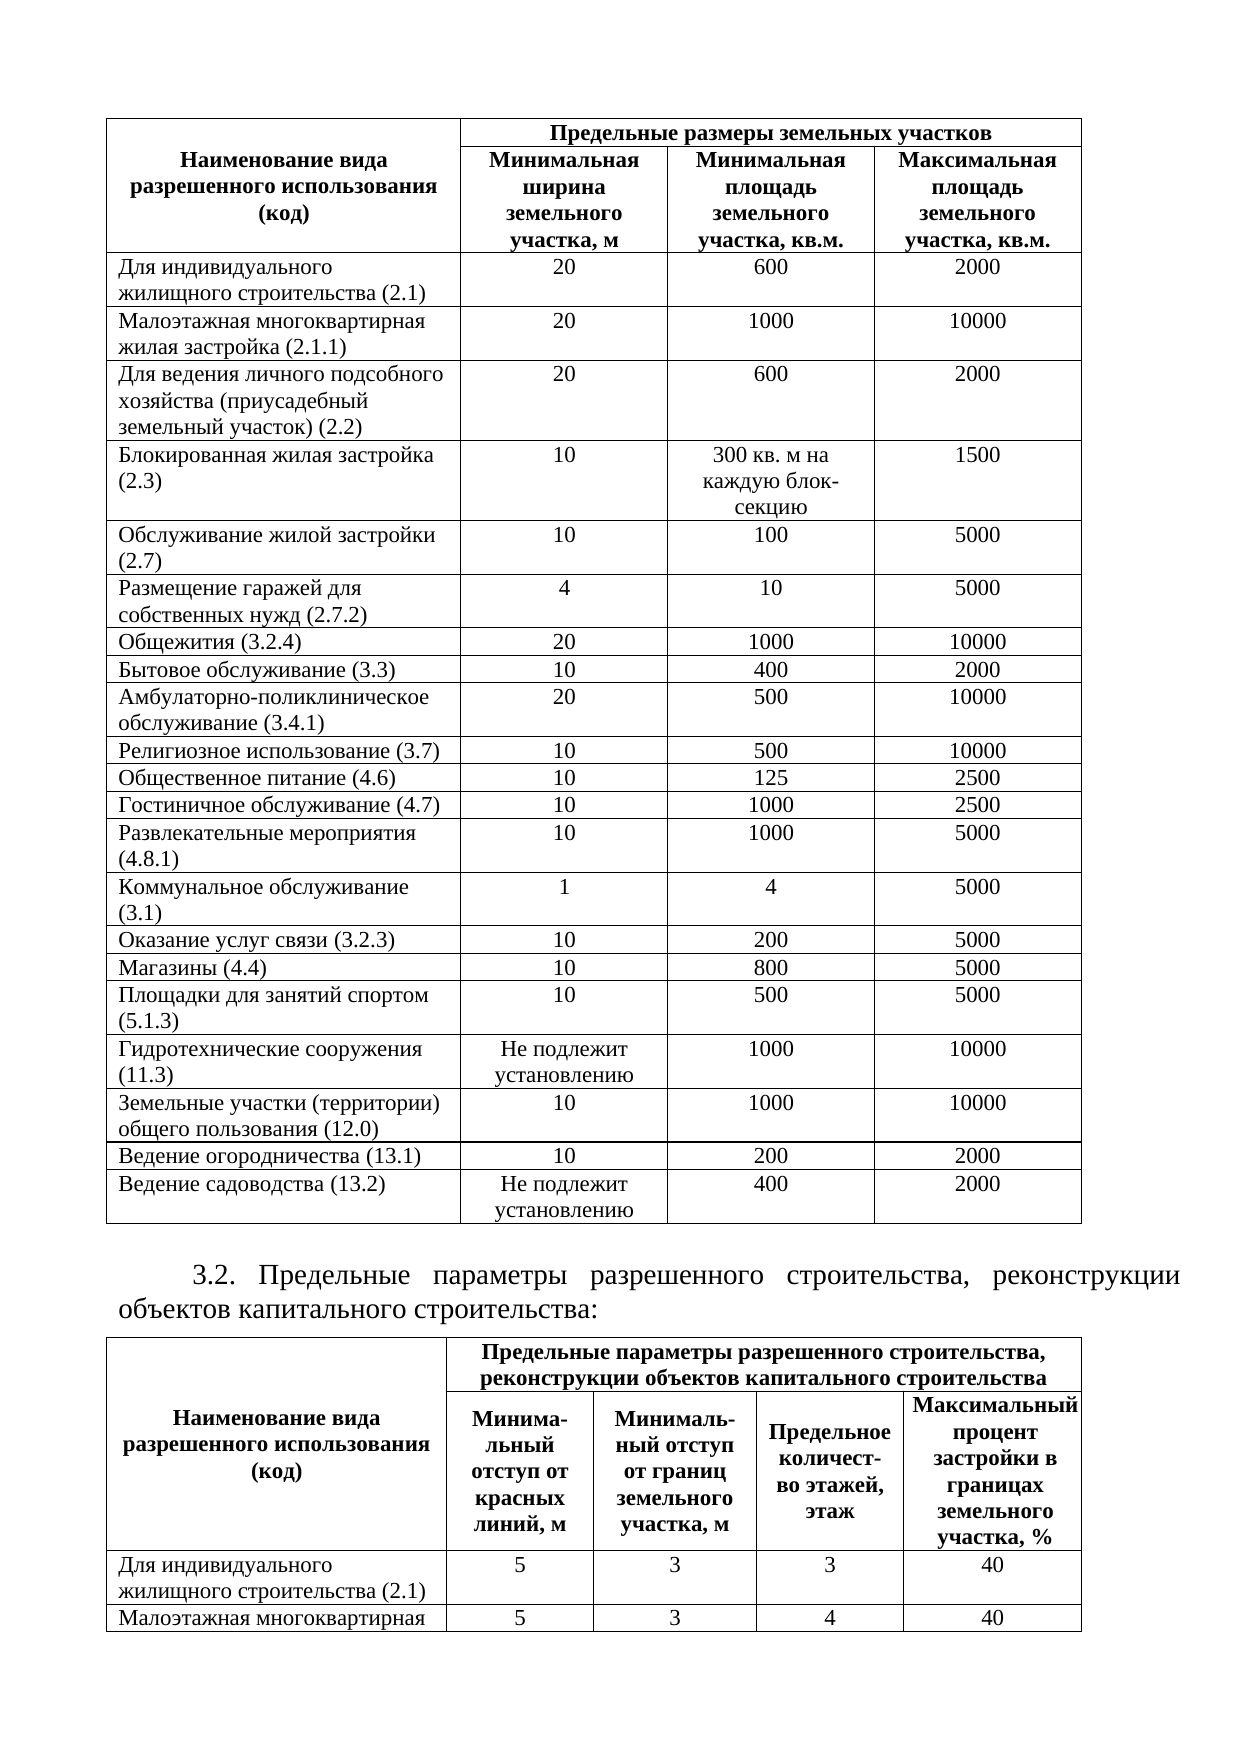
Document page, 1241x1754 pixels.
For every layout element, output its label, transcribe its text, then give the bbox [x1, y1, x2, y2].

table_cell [904, 1392, 1081, 1550]
table_cell 5000 [875, 981, 1081, 1034]
table_cell Максимальная площадь земельного участка, кв.м. [875, 147, 1081, 252]
table_cell 20 [461, 683, 667, 736]
table_cell 5 [447, 1551, 593, 1603]
table_cell Минимальная площадь земельного участка, кв.м. [668, 147, 874, 252]
table_cell 5000 [875, 954, 1081, 980]
table_cell Общежития (3.2.4) [107, 628, 460, 654]
table_cell 1500 [875, 441, 1081, 520]
table_cell Малоэтажная многоквартирная жилая застройка (2.1.1) [107, 307, 460, 359]
table_cell 2000 [875, 253, 1081, 306]
table_cell Минимальная ширина земельного участка, м [461, 147, 667, 252]
table_cell 2500 [875, 764, 1081, 791]
table_cell 600 [668, 253, 874, 306]
table_header Предельные размеры земельных участков [461, 119, 1081, 146]
table_cell 500 [668, 981, 874, 1034]
table_cell 2000 [875, 361, 1081, 439]
table_cell 20 [461, 253, 667, 306]
table_cell 400 [668, 1170, 874, 1223]
table_cell 2000 [875, 656, 1081, 682]
table_cell 500 [668, 683, 874, 736]
table_cell 3 [757, 1551, 903, 1603]
table_cell 1000 [668, 819, 874, 872]
table_cell 1 [461, 873, 667, 925]
table_cell 3 [594, 1551, 756, 1603]
table_cell 10 [461, 764, 667, 791]
table_cell 10 [461, 1089, 667, 1141]
table_cell Минима-льный отступ от красных линий, м [447, 1392, 593, 1550]
table_cell Ведение садоводства (13.2) [107, 1170, 460, 1223]
table_cell 4 [757, 1605, 903, 1631]
table_cell 600 [668, 361, 874, 439]
table_cell 10 [461, 521, 667, 573]
table_cell Размещение гаражей для собственных нужд (2.7.2) [107, 575, 460, 627]
table_cell 1000 [668, 307, 874, 359]
table_cell 200 [668, 926, 874, 953]
table_header Предельные параметры разрешенного строительства, реконструкции объектов капитального строительства [447, 1338, 1081, 1391]
table_cell 10000 [875, 737, 1081, 763]
table_cell Для ведения личного подсобного хозяйства (приусадебный земельный участок) (2.2) [107, 361, 460, 439]
table_cell 10 [461, 1143, 667, 1169]
table_cell 800 [668, 954, 874, 980]
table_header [107, 1338, 446, 1550]
table_cell 10000 [875, 1089, 1081, 1141]
table_cell 10000 [875, 307, 1081, 359]
table_cell Предельное количест-во этажей, этаж [757, 1392, 903, 1550]
table_cell 5000 [875, 926, 1081, 953]
table_cell 5000 [875, 521, 1081, 573]
table_cell 5000 [875, 819, 1081, 872]
table_cell Земельные участки (территории) общего пользования (12.0) [107, 1089, 460, 1141]
table_cell Не подлежит установлению [461, 1035, 667, 1088]
table_cell Для индивидуального жилищного строительства (2.1) [107, 253, 460, 306]
table_cell 5000 [875, 873, 1081, 925]
table_cell 20 [461, 628, 667, 654]
table_cell 2000 [875, 1170, 1081, 1223]
table_cell Гостиничное обслуживание (4.7) [107, 792, 460, 818]
table_cell Для индивидуального жилищного строительства (2.1) [107, 1551, 446, 1603]
table_cell 5 [447, 1605, 593, 1631]
table_cell Не подлежит установлению [461, 1170, 667, 1223]
table_cell Малоэтажная многоквартирная жилая застройка (2.1.1) [107, 1605, 446, 1631]
table_cell Площадки для занятий спортом (5.1.3) [107, 981, 460, 1034]
table_cell Развлекательные мероприятия (4.8.1) [107, 819, 460, 872]
table_cell Ведение огородничества (13.1) [107, 1143, 460, 1169]
table_cell 10 [461, 954, 667, 980]
table_cell 1000 [668, 628, 874, 654]
table_cell Амбулаторно-поликлиническое обслуживание (3.4.1) [107, 683, 460, 736]
table_cell 2000 [875, 1143, 1081, 1169]
table_cell 125 [668, 764, 874, 791]
table_cell Религиозное использование (3.7) [107, 737, 460, 763]
table_cell 40 [904, 1551, 1081, 1603]
table_cell 10 [461, 926, 667, 953]
table_cell 1000 [668, 792, 874, 818]
table_cell 20 [461, 361, 667, 439]
table_cell 20 [461, 307, 667, 359]
table_cell 10 [461, 981, 667, 1034]
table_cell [594, 1392, 756, 1550]
table_cell 10000 [875, 628, 1081, 654]
table_cell 10 [461, 737, 667, 763]
table_cell 10 [461, 441, 667, 520]
table_header Наименование вида разрешенного использования (код) [107, 119, 460, 252]
table_cell 10 [461, 792, 667, 818]
table_cell 10 [461, 656, 667, 682]
text 3.2. Предельные параметры разрешенного строительства, реконструкции объектов капитального строительства: [118, 1257, 1181, 1324]
table_cell Магазины (4.4) [107, 954, 460, 980]
table_cell 10 [668, 575, 874, 627]
table_cell 10 [461, 819, 667, 872]
table_cell Коммунальное обслуживание (3.1) [107, 873, 460, 925]
table_cell 5000 [875, 575, 1081, 627]
table_cell 40 [904, 1605, 1081, 1631]
table_cell 100 [668, 521, 874, 573]
table_cell 10000 [875, 1035, 1081, 1088]
table_cell 1000 [668, 1089, 874, 1141]
table_cell 2500 [875, 792, 1081, 818]
table_cell 400 [668, 656, 874, 682]
table_cell Оказание услуг связи (3.2.3) [107, 926, 460, 953]
table_cell Блокированная жилая застройка (2.3) [107, 441, 460, 520]
table_cell 4 [461, 575, 667, 627]
table_cell Общественное питание (4.6) [107, 764, 460, 791]
table_cell 3 [594, 1605, 756, 1631]
table_cell 1000 [668, 1035, 874, 1088]
table_cell 500 [668, 737, 874, 763]
table_cell Бытовое обслуживание (3.3) [107, 656, 460, 682]
table_cell 10000 [875, 683, 1081, 736]
table_cell Обслуживание жилой застройки (2.7) [107, 521, 460, 573]
table_cell 4 [668, 873, 874, 925]
table_cell Гидротехнические сооружения (11.3) [107, 1035, 460, 1088]
table_cell 200 [668, 1143, 874, 1169]
table_cell 300 кв. м на каждую блок-секцию [668, 441, 874, 520]
